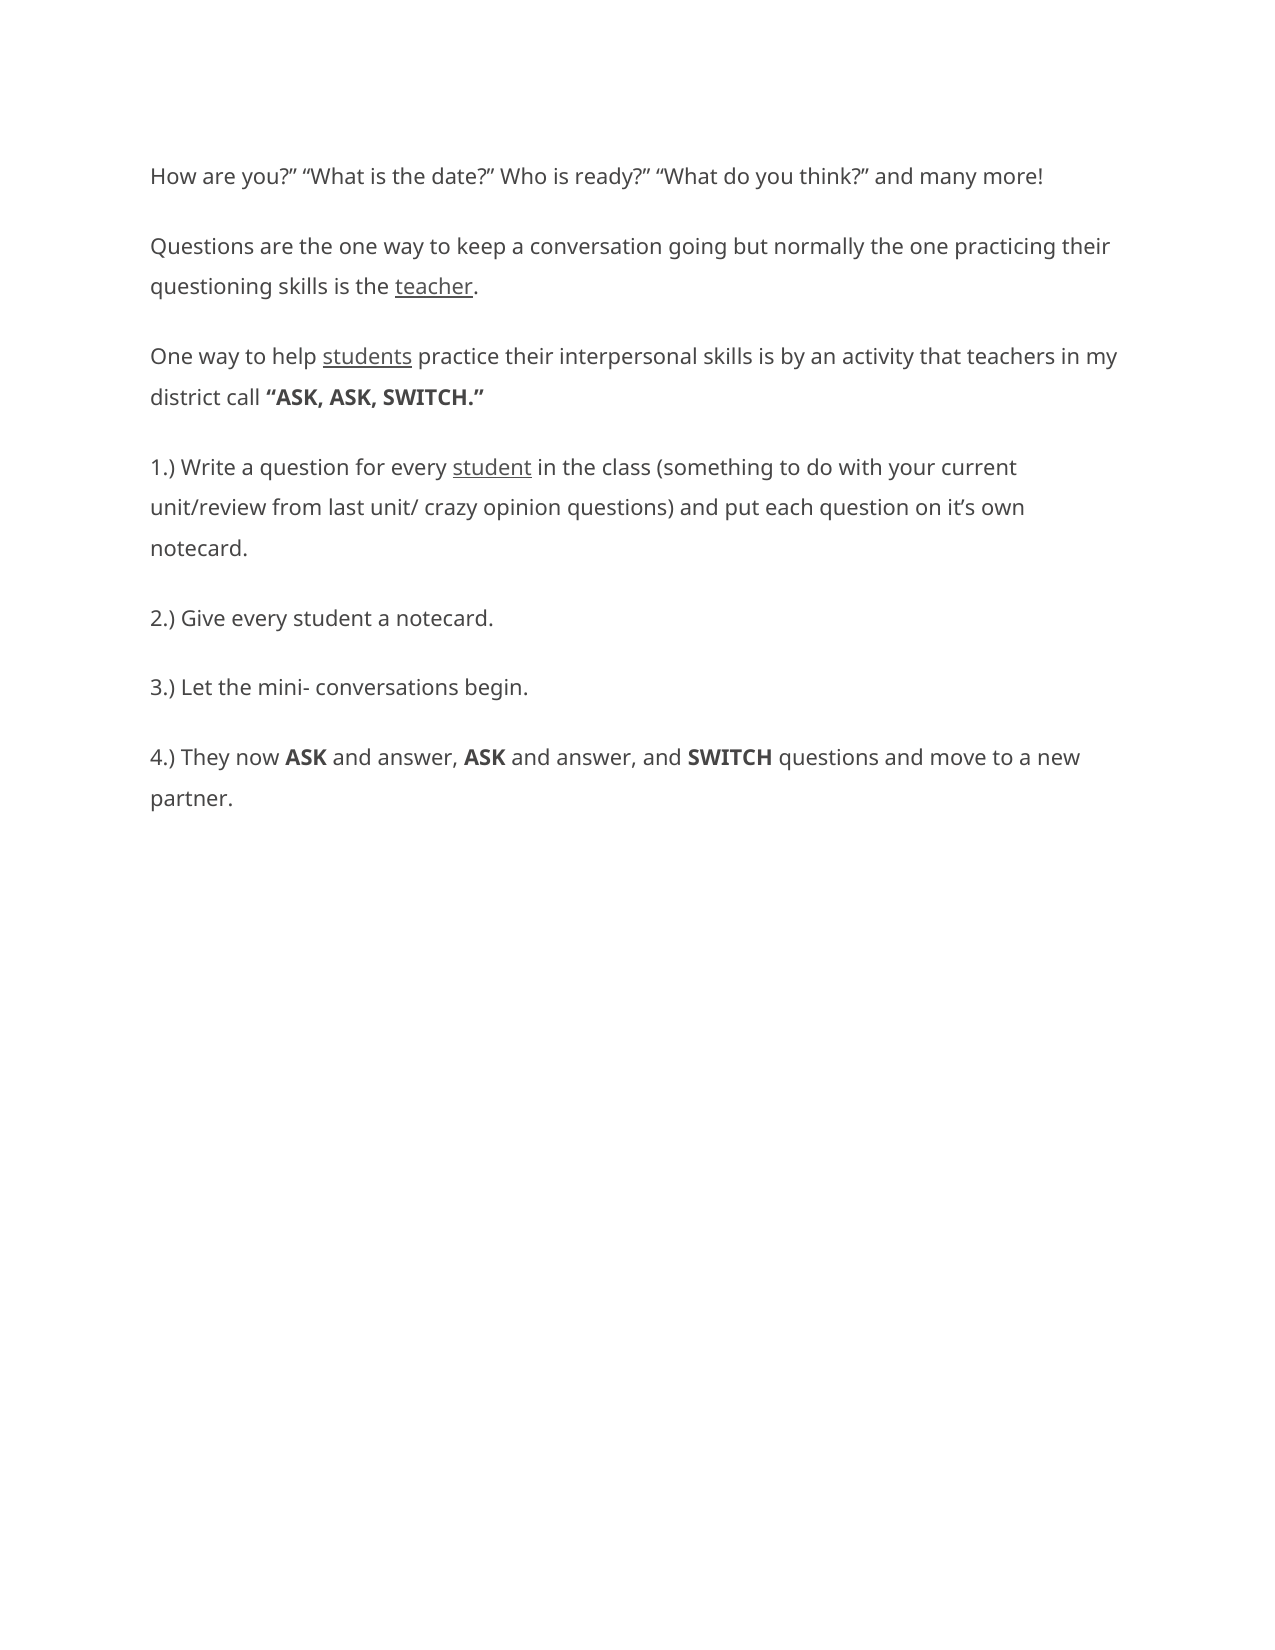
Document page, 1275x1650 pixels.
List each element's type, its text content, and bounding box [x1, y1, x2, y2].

text 2.) Give every student a notecard. [150, 592, 1125, 632]
text How are you?” “What is the date?” Who is ready?” “What do you think?” and many more! [150, 150, 1125, 191]
text 4.) They now ASK and answer, ASK and answer, and SWITCH questions and move to a new partner. [150, 731, 1125, 812]
text Questions are the one way to keep a conversation going but normally the one practicing their questioning skills is the teacher. [150, 220, 1125, 301]
text 3.) Let the mini- conversations begin. [150, 661, 1125, 702]
text One way to help students practice their interpersonal skills is by an activity that teachers in my district call “ASK, ASK, SWITCH.” [150, 330, 1125, 411]
text 1.) Write a question for every student in the class (something to do with your current unit/review from last unit/ crazy opinion questions) and put each question on it’s own notecard. [150, 441, 1125, 562]
